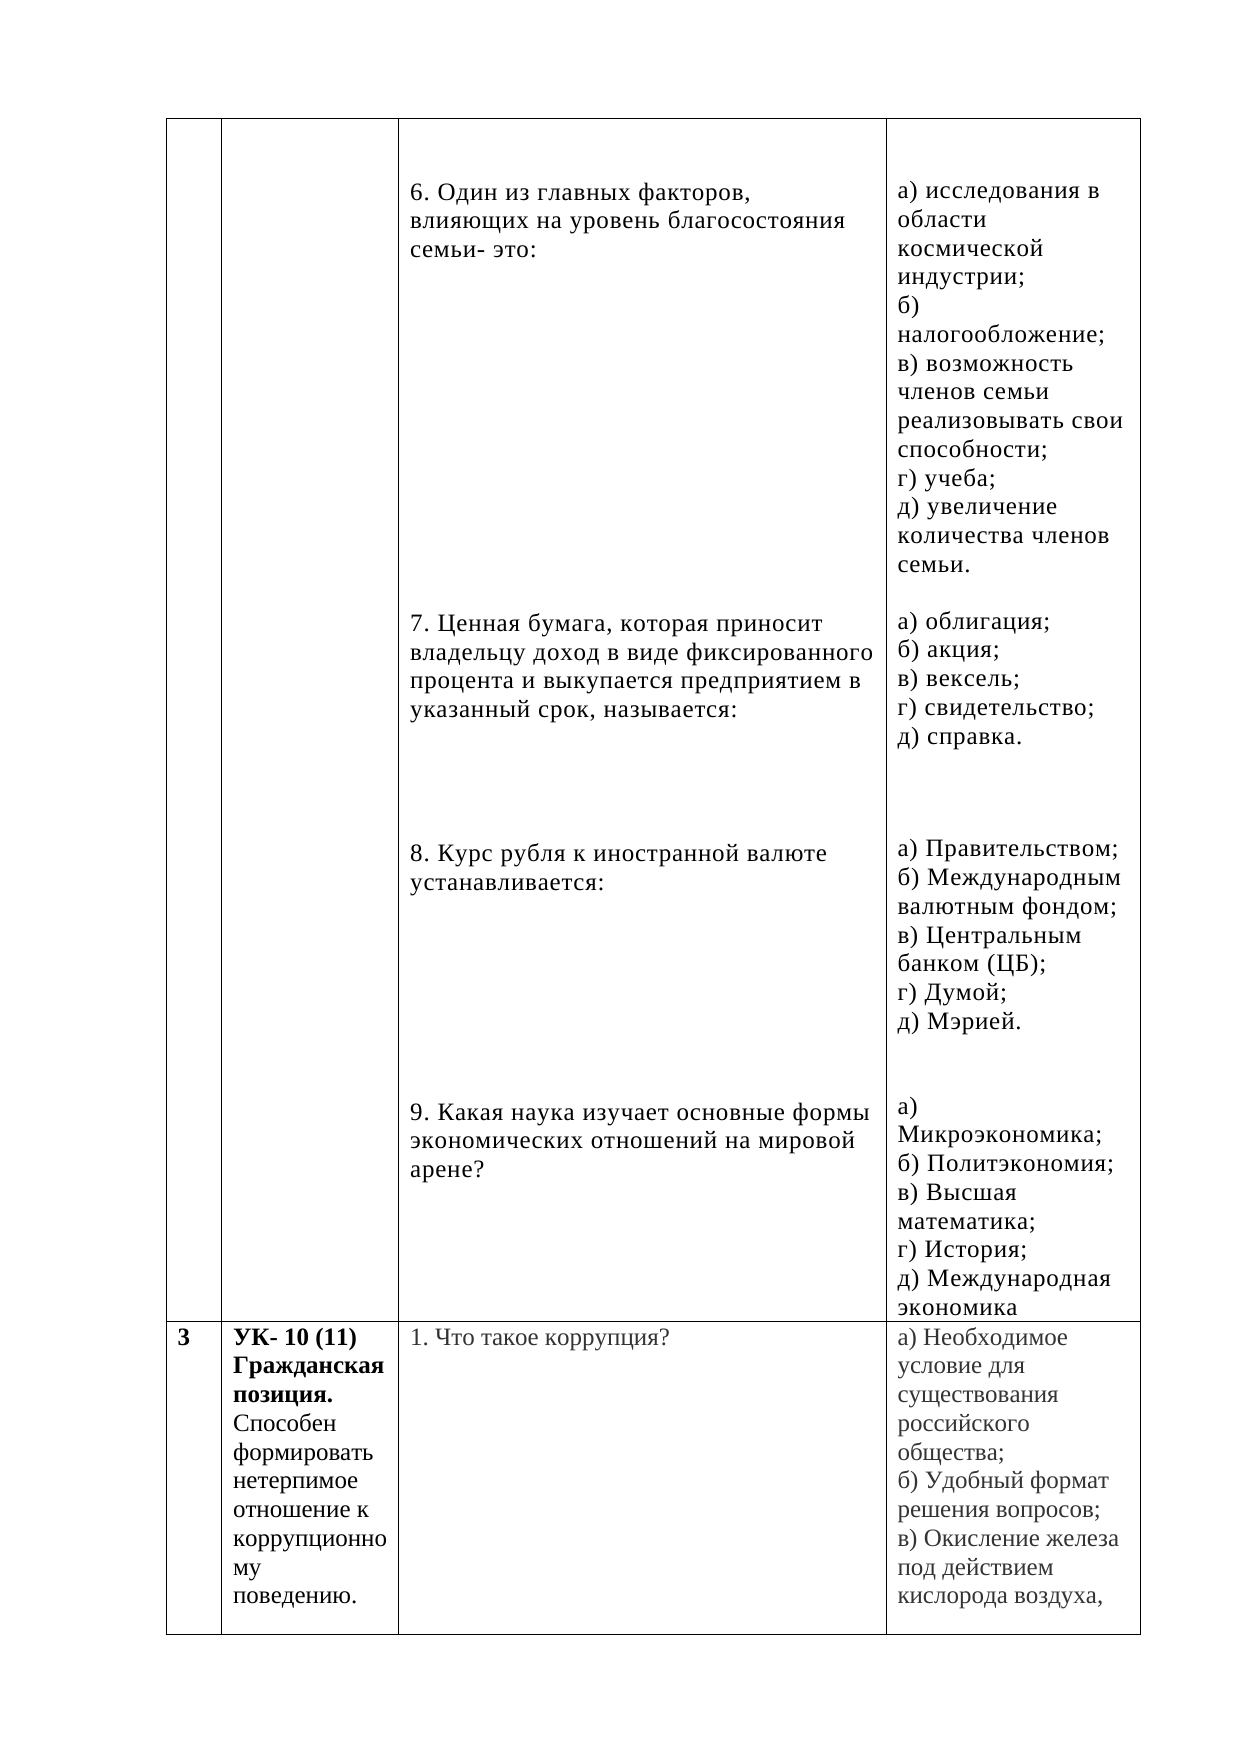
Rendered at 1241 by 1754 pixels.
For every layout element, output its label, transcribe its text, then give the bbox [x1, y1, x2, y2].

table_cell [887, 119, 1140, 1321]
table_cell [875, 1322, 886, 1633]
table_cell 3 [167, 1322, 221, 1633]
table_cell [222, 119, 398, 1321]
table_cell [222, 1322, 398, 1633]
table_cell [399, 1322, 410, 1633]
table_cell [887, 1322, 1140, 1633]
table_cell 2 [167, 119, 221, 1321]
